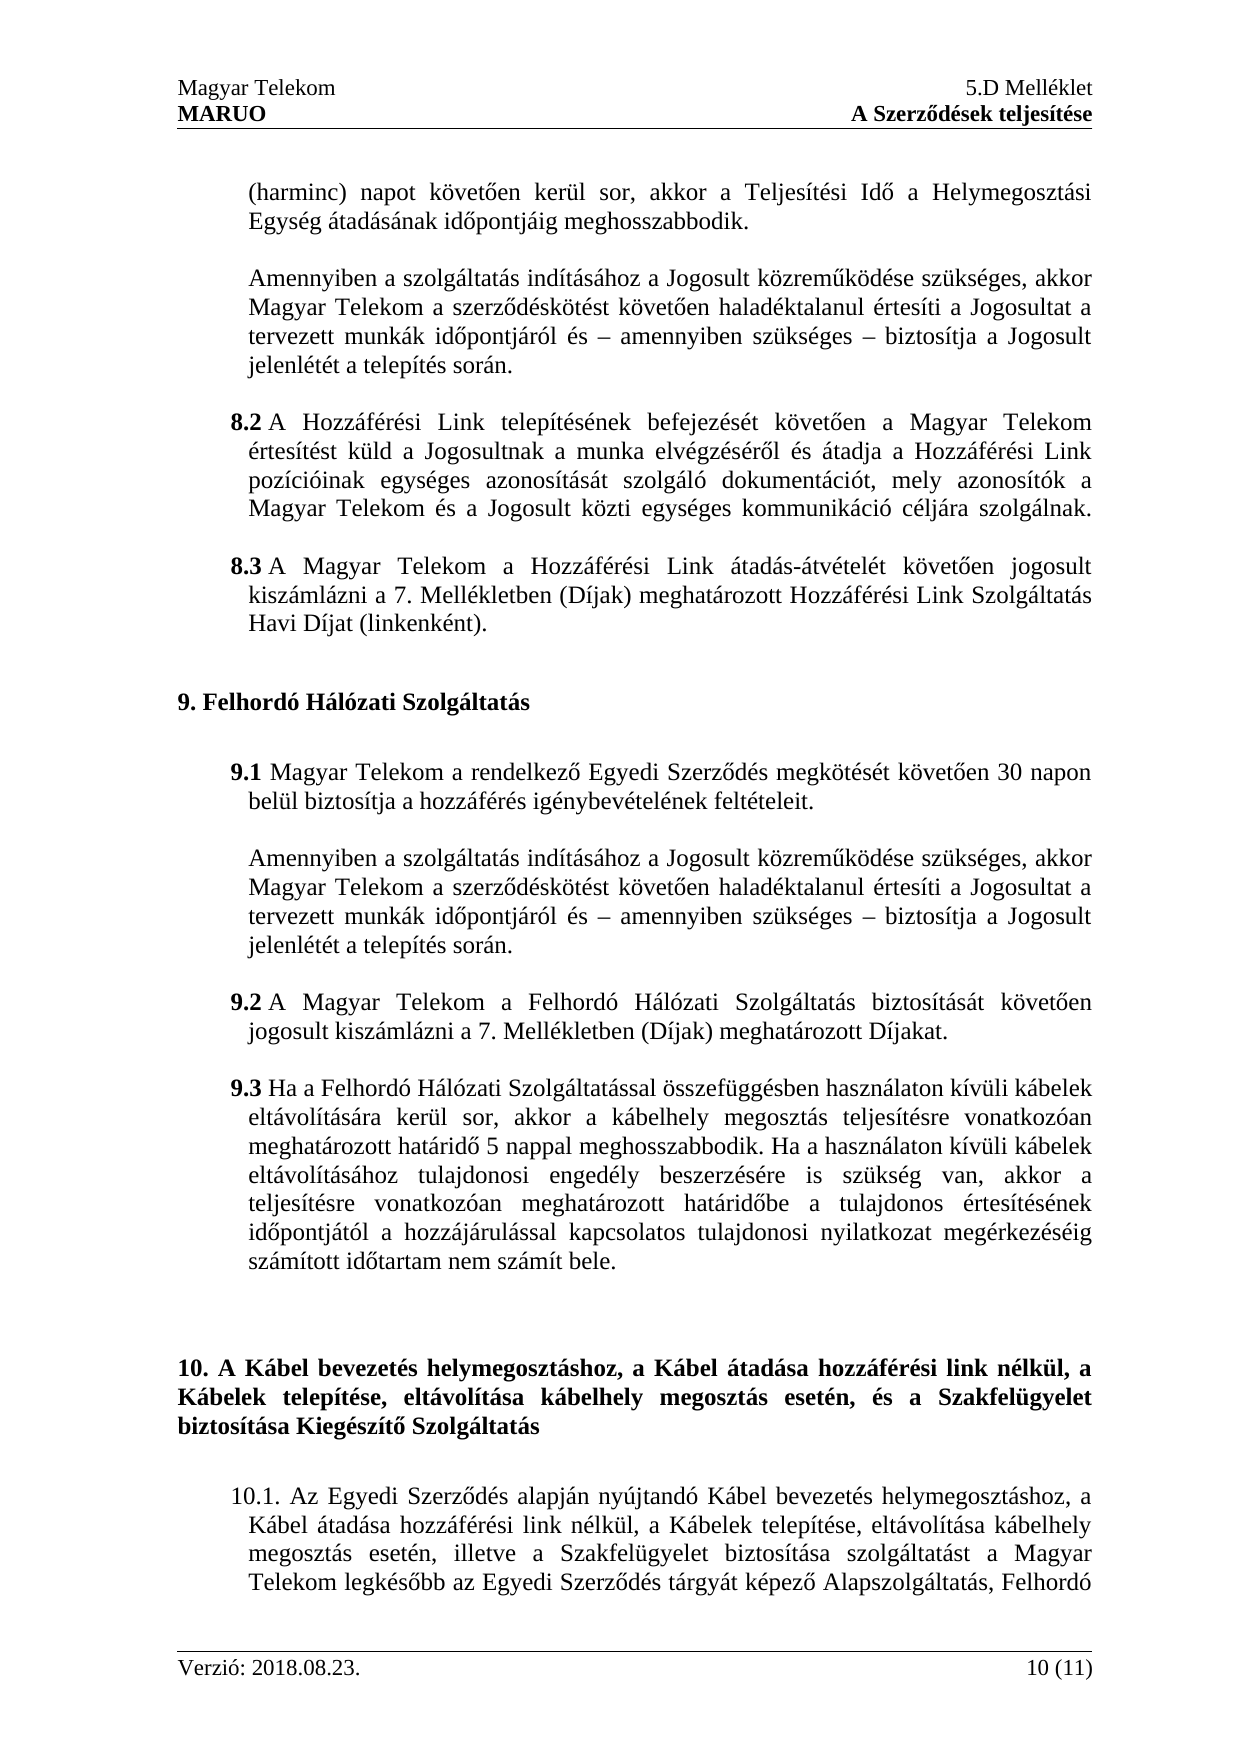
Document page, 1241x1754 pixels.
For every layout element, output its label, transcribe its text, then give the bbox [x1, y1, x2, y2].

subtitle 9. Felhordó Hálózati Szolgáltatás [177, 687, 1092, 716]
text 9.2 A Magyar Telekom a Felhordó Hálózati Szolgáltatás biztosítását követően jogosult kiszámlázni a 7. Mellékletben (Díjak) meghatározott Díjakat. [230, 987, 1092, 1045]
subtitle 10. A Kábel bevezetés helymegosztáshoz, a Kábel átadása hozzáférési link nélkül, a Kábelek telepítése, eltávolítása kábelhely megosztás esetén, és a Szakfelügyelet biztosítása Kiegészítő Szolgáltatás [177, 1353, 1092, 1440]
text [230, 1481, 1092, 1596]
text 9.3 Ha a Felhordó Hálózati Szolgáltatással összefüggésben használaton kívüli kábelek eltávolítására kerül sor, akkor a kábelhely megosztás teljesítésre vonatkozóan meghatározott határidő 5 nappal meghosszabbodik. Ha a használaton kívüli kábelek eltávolításához tulajdonosi engedély beszerzésére is szükség van, akkor a teljesítésre vonatkozóan meghatározott határidőbe a tulajdonos értesítésének időpontjától a hozzájárulással kapcsolatos tulajdonosi nyilatkozat megérkezéséig számított időtartam nem számít bele. [230, 1073, 1092, 1275]
text 8.3 A Magyar Telekom a Hozzáférési Link átadás-átvételét követően jogosult kiszámlázni a 7. Mellékletben (Díjak) meghatározott Hozzáférési Link Szolgáltatás Havi Díjat (linkenként). [230, 551, 1092, 637]
text 9.1 Magyar Telekom a rendelkező Egyedi Szerződés megkötését követően 30 napon belül biztosítja a hozzáférés igénybevételének feltételeit. [230, 757, 1092, 815]
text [230, 177, 1092, 235]
text Amennyiben a szolgáltatás indításához a Jogosult közreműködése szükséges, akkor Magyar Telekom a szerződéskötést követően haladéktalanul értesíti a Jogosultat a tervezett munkák időpontjáról és – amennyiben szükséges – biztosítja a Jogosult jelenlétét a telepítés során. [230, 843, 1092, 958]
text 8.2 A Hozzáférési Link telepítésének befejezését követően a Magyar Telekom értesítést küld a Jogosultnak a munka elvégzéséről és átadja a Hozzáférési Link pozícióinak egységes azonosítását szolgáló dokumentációt, mely azonosítók a Magyar Telekom és a Jogosult közti egységes kommunikáció céljára szolgálnak. [230, 407, 1092, 551]
text Amennyiben a szolgáltatás indításához a Jogosult közreműködése szükséges, akkor Magyar Telekom a szerződéskötést követően haladéktalanul értesíti a Jogosultat a tervezett munkák időpontjáról és – amennyiben szükséges – biztosítja a Jogosult jelenlétét a telepítés során. [230, 263, 1092, 378]
